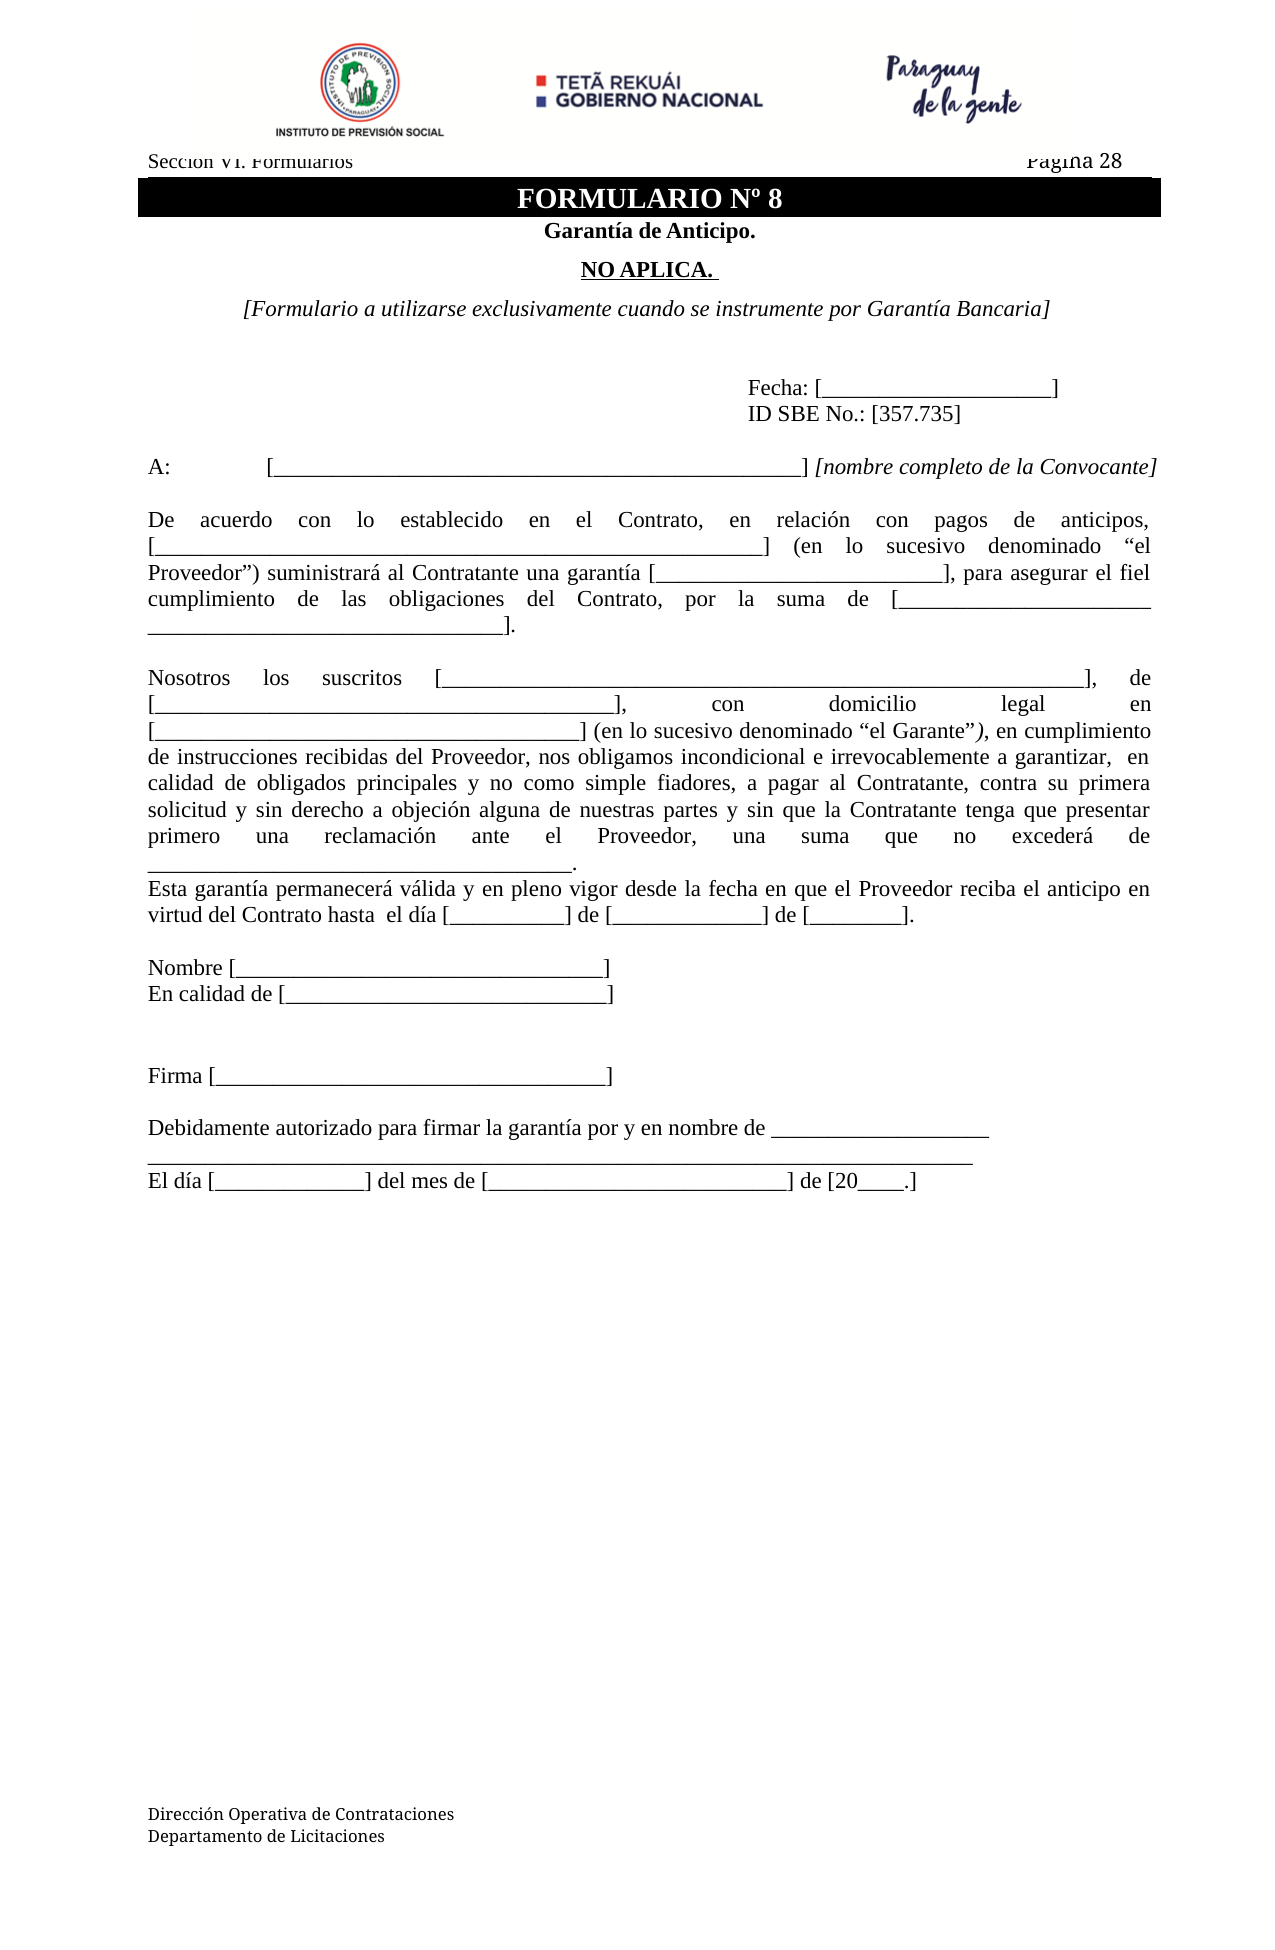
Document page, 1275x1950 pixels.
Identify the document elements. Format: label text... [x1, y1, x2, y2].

picture [181, 4, 1072, 158]
text Esta garantía permanecerá válida y en pleno vigor desde la fecha en que el Proveedor reciba el anticipo en virtud del Contrato hasta el día [__________] de [_____________] de [________]. [148, 875, 1152, 928]
text ________________________________________________________________________ [148, 1141, 1152, 1167]
text El día [_____________] del mes de [__________________________] de [20____.] [148, 1167, 1152, 1193]
text A: [______________________________________________] [nombre completo de la Convocante] [148, 453, 1152, 479]
text Fecha: [____________________] [673, 374, 1152, 401]
text En calidad de [____________________________] [148, 980, 1152, 1007]
text De acuerdo con lo establecido en el Contrato, en relación con pagos de anticipos, [_____________________________________________________] (en lo sucesivo denominado “el Proveedor”) suministrará al Contratante una garantía [_________________________], para asegurar el fiel cumplimiento de las obligaciones del Contrato, por la suma de [______________________ _______________________________]. [148, 506, 1152, 638]
text Debidamente autorizado para firmar la garantía por y en nombre de ___________________ [148, 1114, 1152, 1141]
text [Formulario a utilizarse exclusivamente cuando se instrumente por Garantía Bancaria] [148, 295, 1152, 321]
text Nombre [________________________________] [148, 954, 1152, 980]
subtitle Garantía de Anticipo. [148, 217, 1152, 244]
text ID SBE No.: [357.735] [748, 401, 1152, 427]
text Nosotros los suscritos [________________________________________________________], de [________________________________________], con domicilio legal en [_____________________________________] (en lo sucesivo denominado “el Garante”), en cumplimiento de instrucciones recibidas del Proveedor, nos obligamos incondicional e irrevocablemente a garantizar, en calidad de obligados principales y no como simple fiadores, a pagar al Contratante, contra su primera solicitud y sin derecho a objeción alguna de nuestras partes y sin que la Contratante tenga que presentar primero una reclamación ante el Proveedor, una suma que no excederá de _____________________________________. [148, 664, 1152, 875]
subtitle NO APLICA. [148, 256, 1152, 283]
text Firma [__________________________________] [148, 1062, 1152, 1088]
text FORMULARIO Nº 8 [139, 179, 1160, 216]
